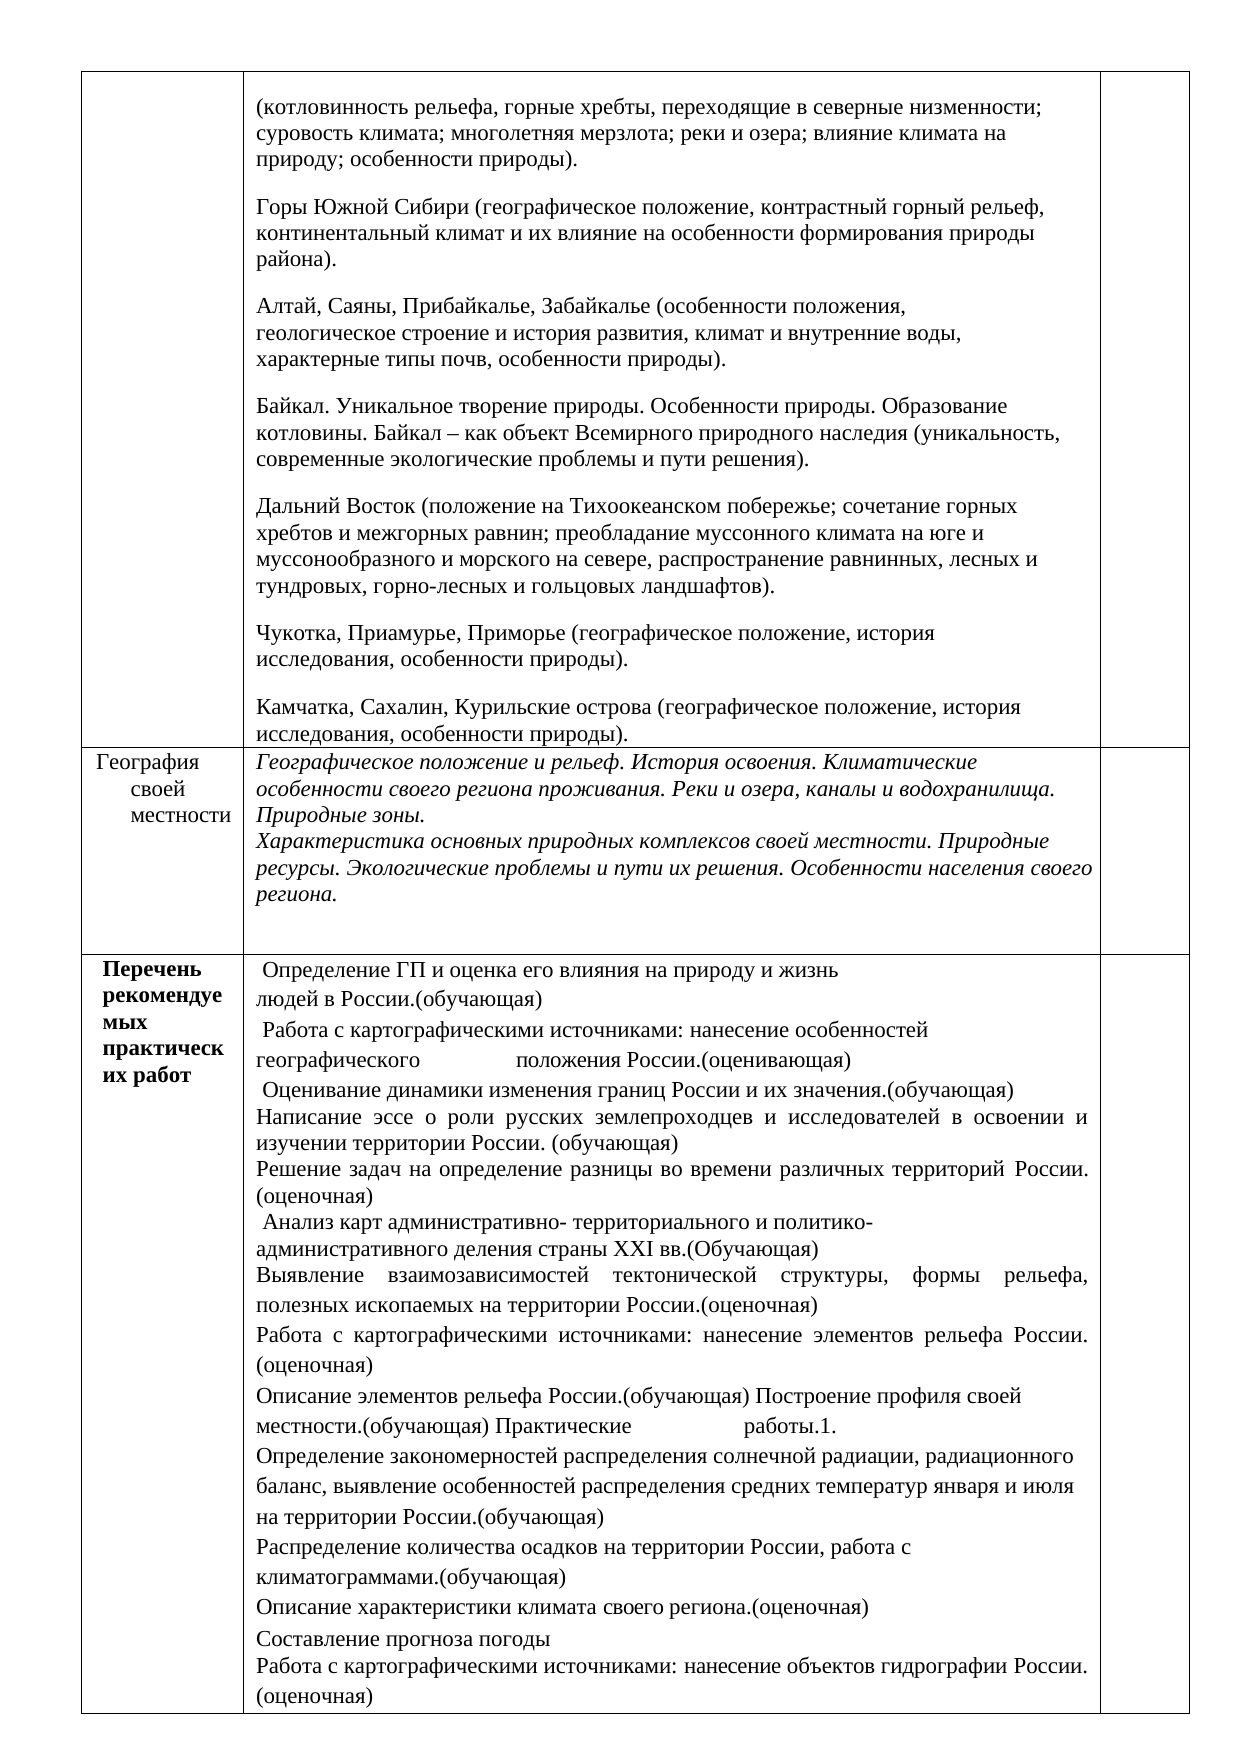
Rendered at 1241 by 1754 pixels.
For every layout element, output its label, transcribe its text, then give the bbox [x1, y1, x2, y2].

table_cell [244, 72, 1100, 747]
table_cell [1101, 748, 1189, 954]
table_cell [82, 72, 243, 747]
table_cell [1101, 72, 1189, 747]
table_cell География своей местности [82, 748, 243, 954]
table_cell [82, 955, 243, 1713]
table_cell Географическое положение и рельеф. История освоения. Климатические особенности своего региона проживания. Реки и озера, каналы и водохранилища. Природные зоны. Характеристика основных природных комплексов своей местности. Природные ресурсы. Экологические проблемы и пути их решения. Особенности населения своего региона. [244, 748, 1100, 954]
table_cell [244, 955, 1100, 1713]
table_cell [1101, 955, 1189, 1713]
